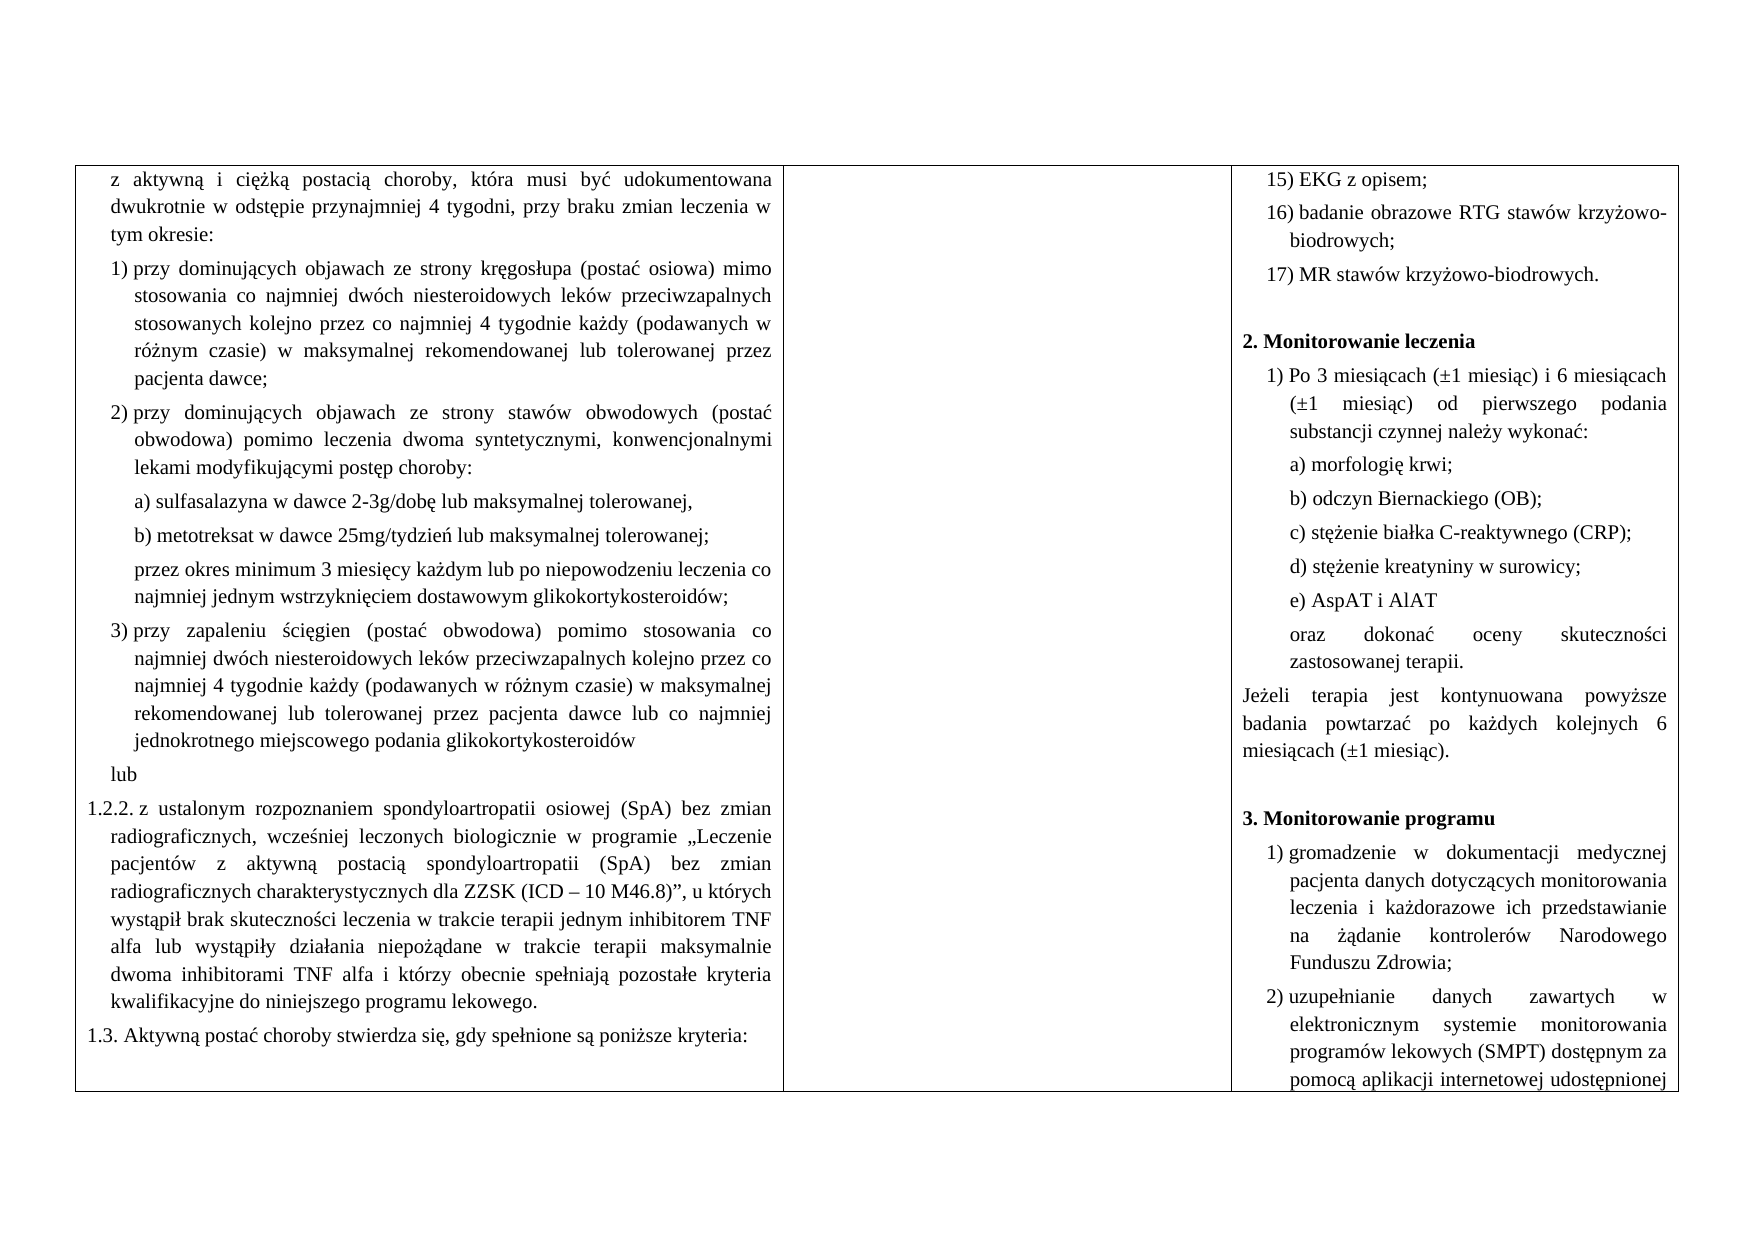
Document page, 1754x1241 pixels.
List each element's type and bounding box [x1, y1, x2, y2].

table_cell [1232, 166, 1678, 1091]
table_cell [784, 166, 1231, 1091]
table_cell [76, 166, 783, 1091]
